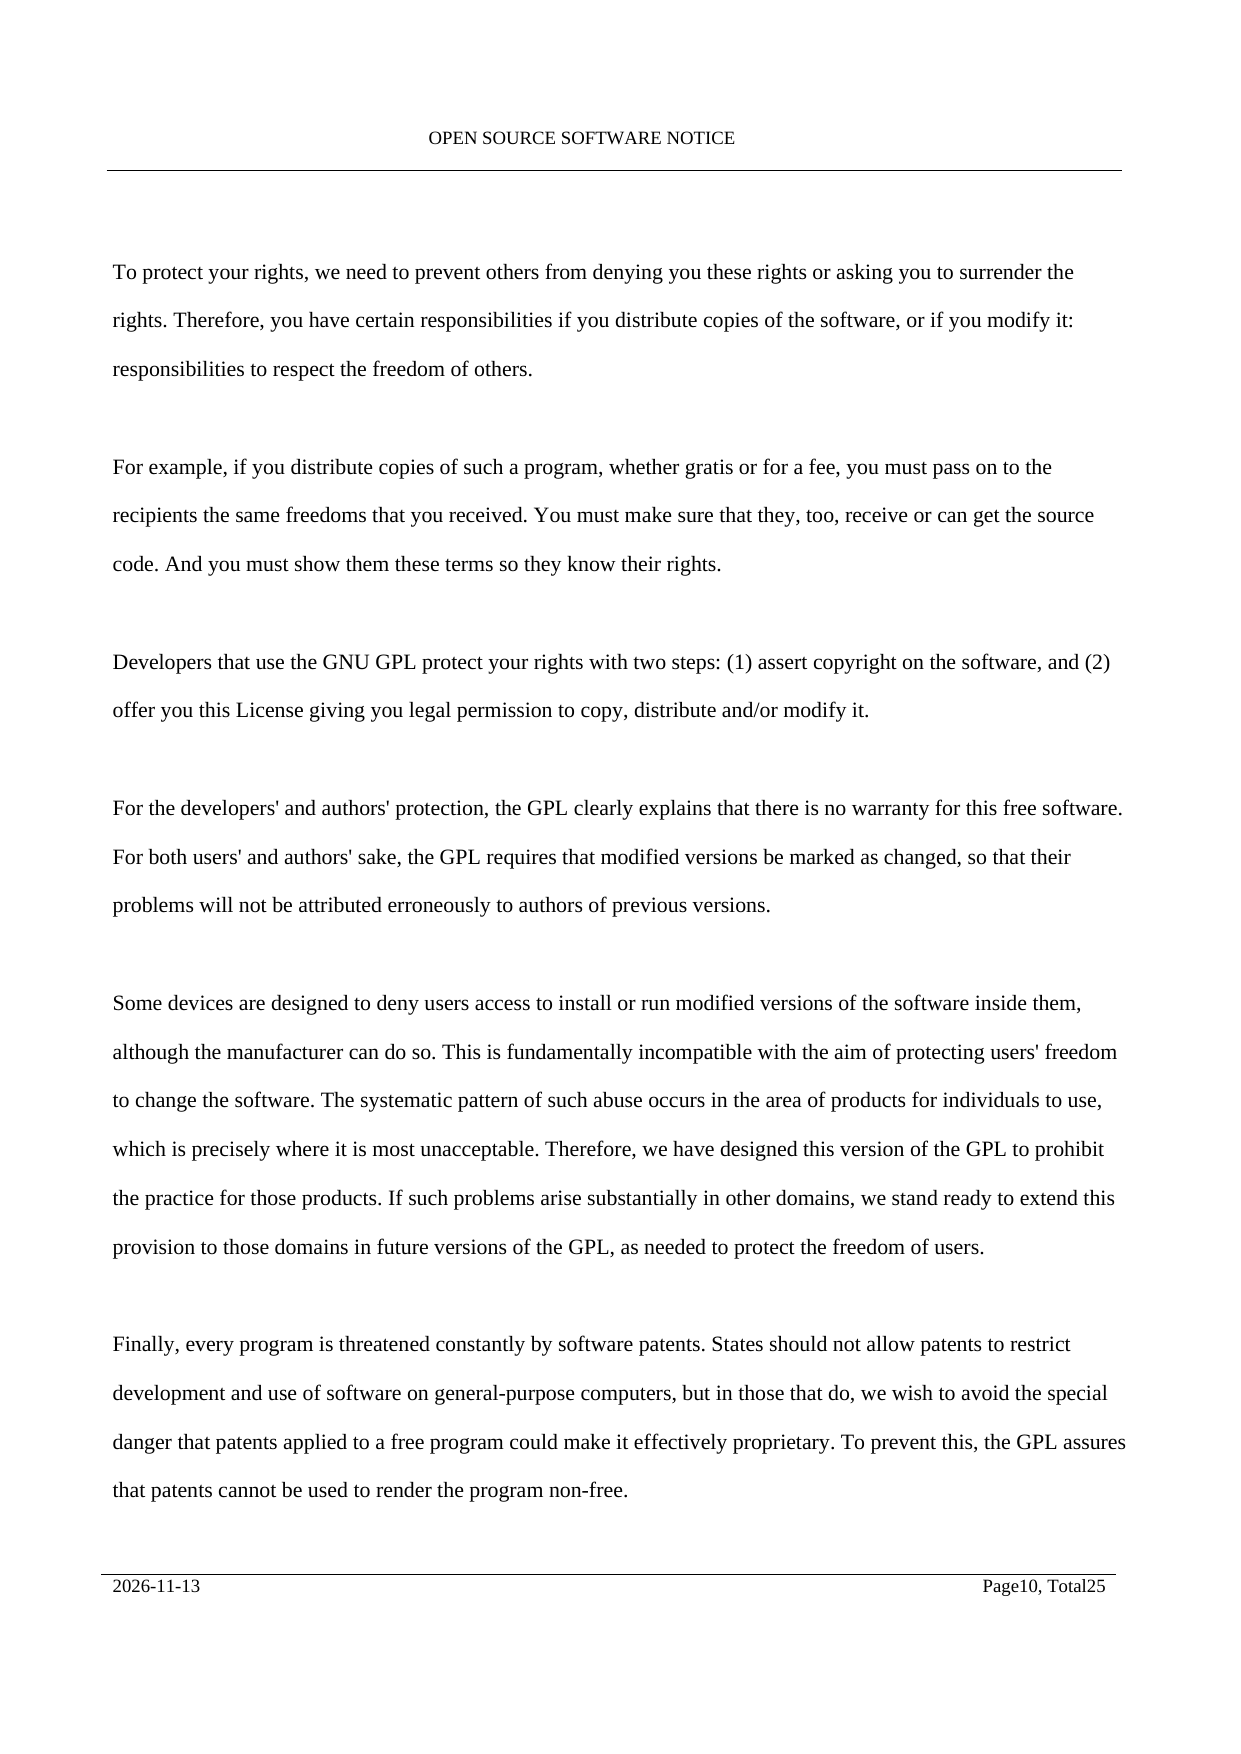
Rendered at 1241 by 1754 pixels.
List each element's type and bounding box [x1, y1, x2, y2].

text [112, 206, 1128, 1506]
